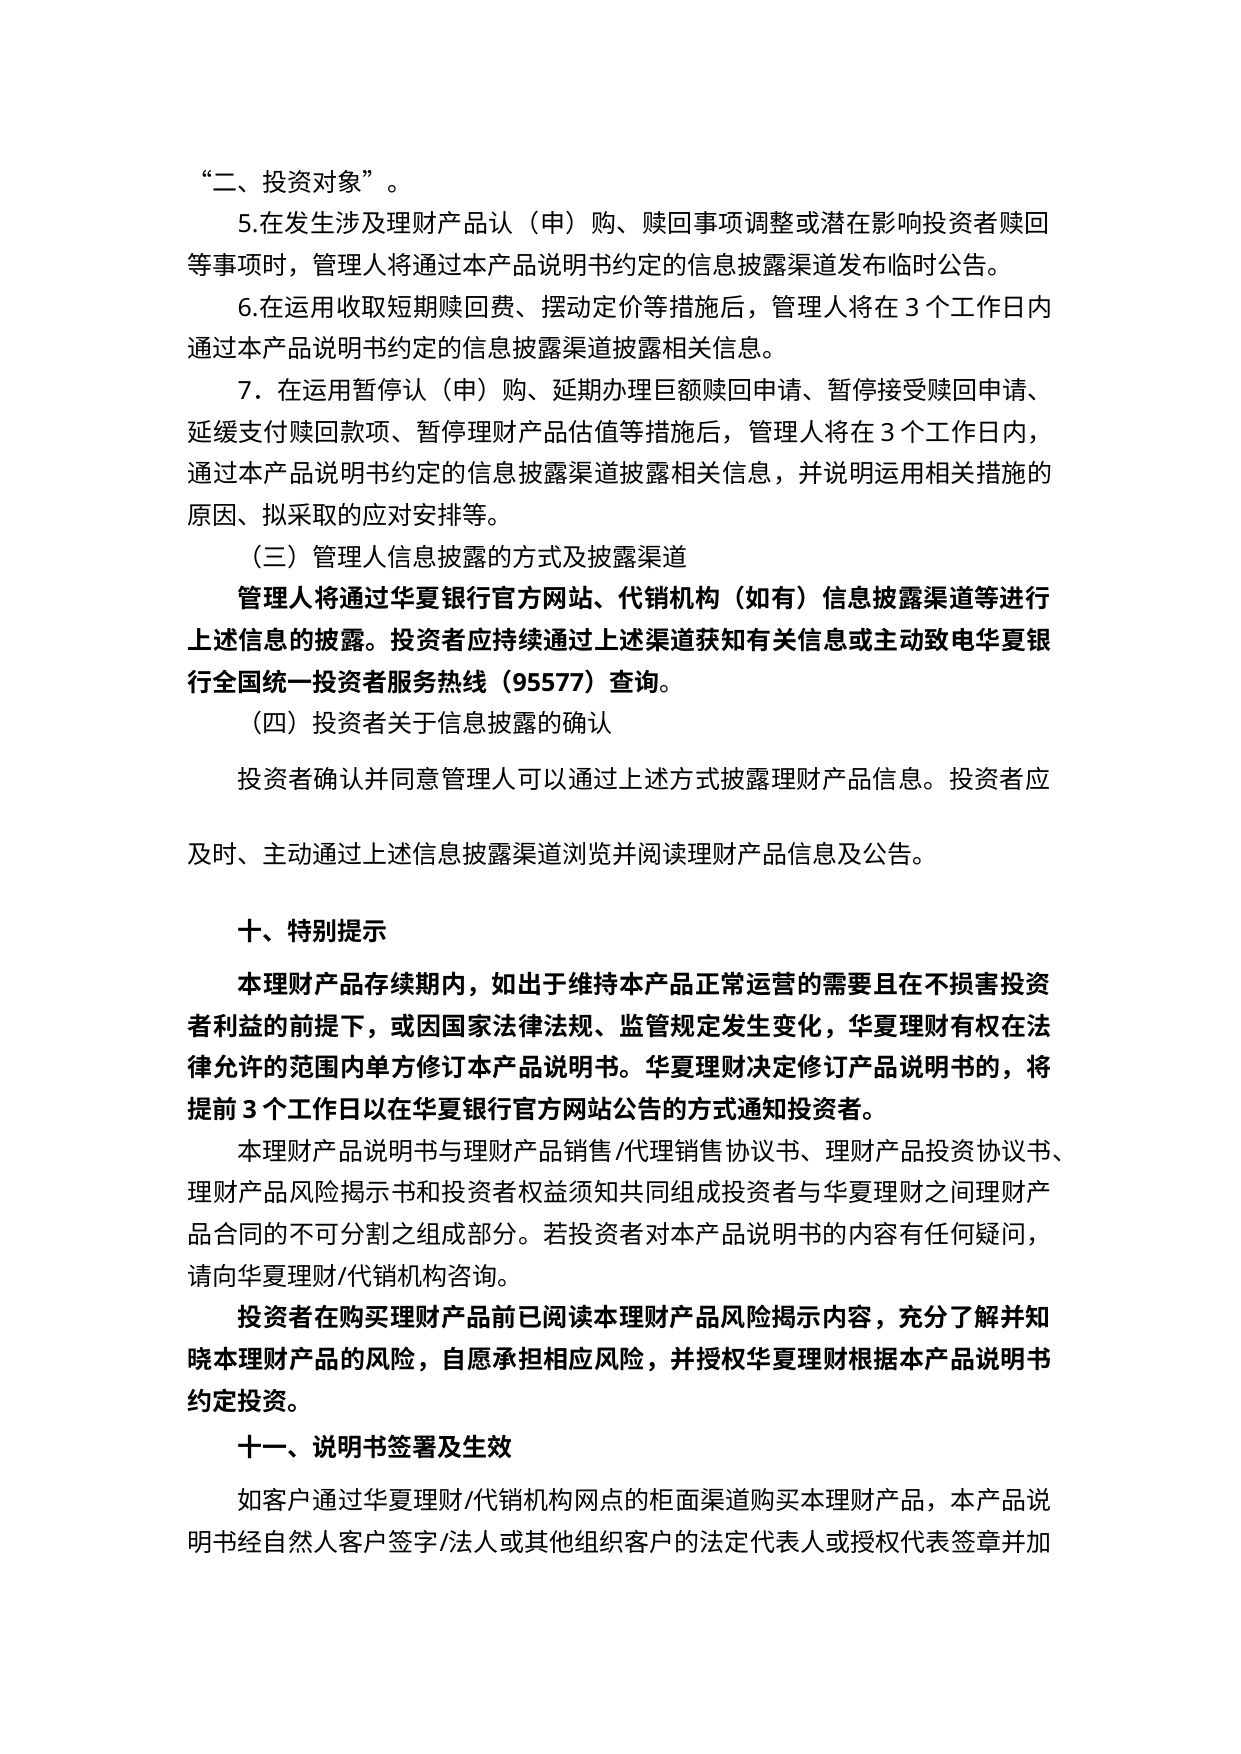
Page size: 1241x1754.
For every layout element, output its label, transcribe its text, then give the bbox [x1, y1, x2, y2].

text 5.在发生涉及理财产品认（申）购、赎回事项调整或潜在影响投资者赎回等事项时，管理人将通过本产品说明书约定的信息披露渠道发布临时公告。 [187, 204, 1053, 282]
text 投资者确认并同意管理人可以通过上述方式披露理财产品信息。投资者应及时、主动通过上述信息披露渠道浏览并阅读理财产品信息及公告。 [187, 745, 1053, 885]
text 本理财产品存续期内，如出于维持本产品正常运营的需要且在不损害投资者利益的前提下，或因国家法律法规、监管规定发生变化，华夏理财有权在法律允许的范围内单方修订本产品说明书。华夏理财决定修订产品说明书的，将提前3个工作日以在华夏银行官方网站公告的方式通知投资者。 [187, 964, 1053, 1126]
text 7．在运用暂停认（申）购、延期办理巨额赎回申请、暂停接受赎回申请、延缓支付赎回款项、暂停理财产品估值等措施后，管理人将在3个工作日内，通过本产品说明书约定的信息披露渠道披露相关信息，并说明运用相关措施的原因、拟采取的应对安排等。 [187, 370, 1053, 532]
text （四）投资者关于信息披露的确认 [187, 704, 1053, 740]
text （三）管理人信息披露的方式及披露渠道 [187, 537, 1053, 573]
text 投资者在购买理财产品前已阅读本理财产品风险揭示内容，充分了解并知晓本理财产品的风险，自愿承担相应风险，并授权华夏理财根据本产品说明书约定投资。 [187, 1298, 1053, 1417]
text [187, 162, 1053, 198]
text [187, 1481, 1053, 1559]
text 管理人将通过华夏银行官方网站、代销机构（如有）信息披露渠道等进行上述信息的披露。投资者应持续通过上述渠道获知有关信息或主动致电华夏银行全国统一投资者服务热线（95577）查询。 [187, 579, 1053, 698]
text 十、特别提示 [187, 907, 1053, 948]
text 十一、说明书签署及生效 [187, 1423, 1053, 1464]
text 本理财产品说明书与理财产品销售/代理销售协议书、理财产品投资协议书、理财产品风险揭示书和投资者权益须知共同组成投资者与华夏理财之间理财产品合同的不可分割之组成部分。若投资者对本产品说明书的内容有任何疑问，请向华夏理财/代销机构咨询。 [187, 1131, 1053, 1292]
text 6.在运用收取短期赎回费、摆动定价等措施后，管理人将在3个工作日内，通过本产品说明书约定的信息披露渠道披露相关信息。 [187, 287, 1053, 365]
